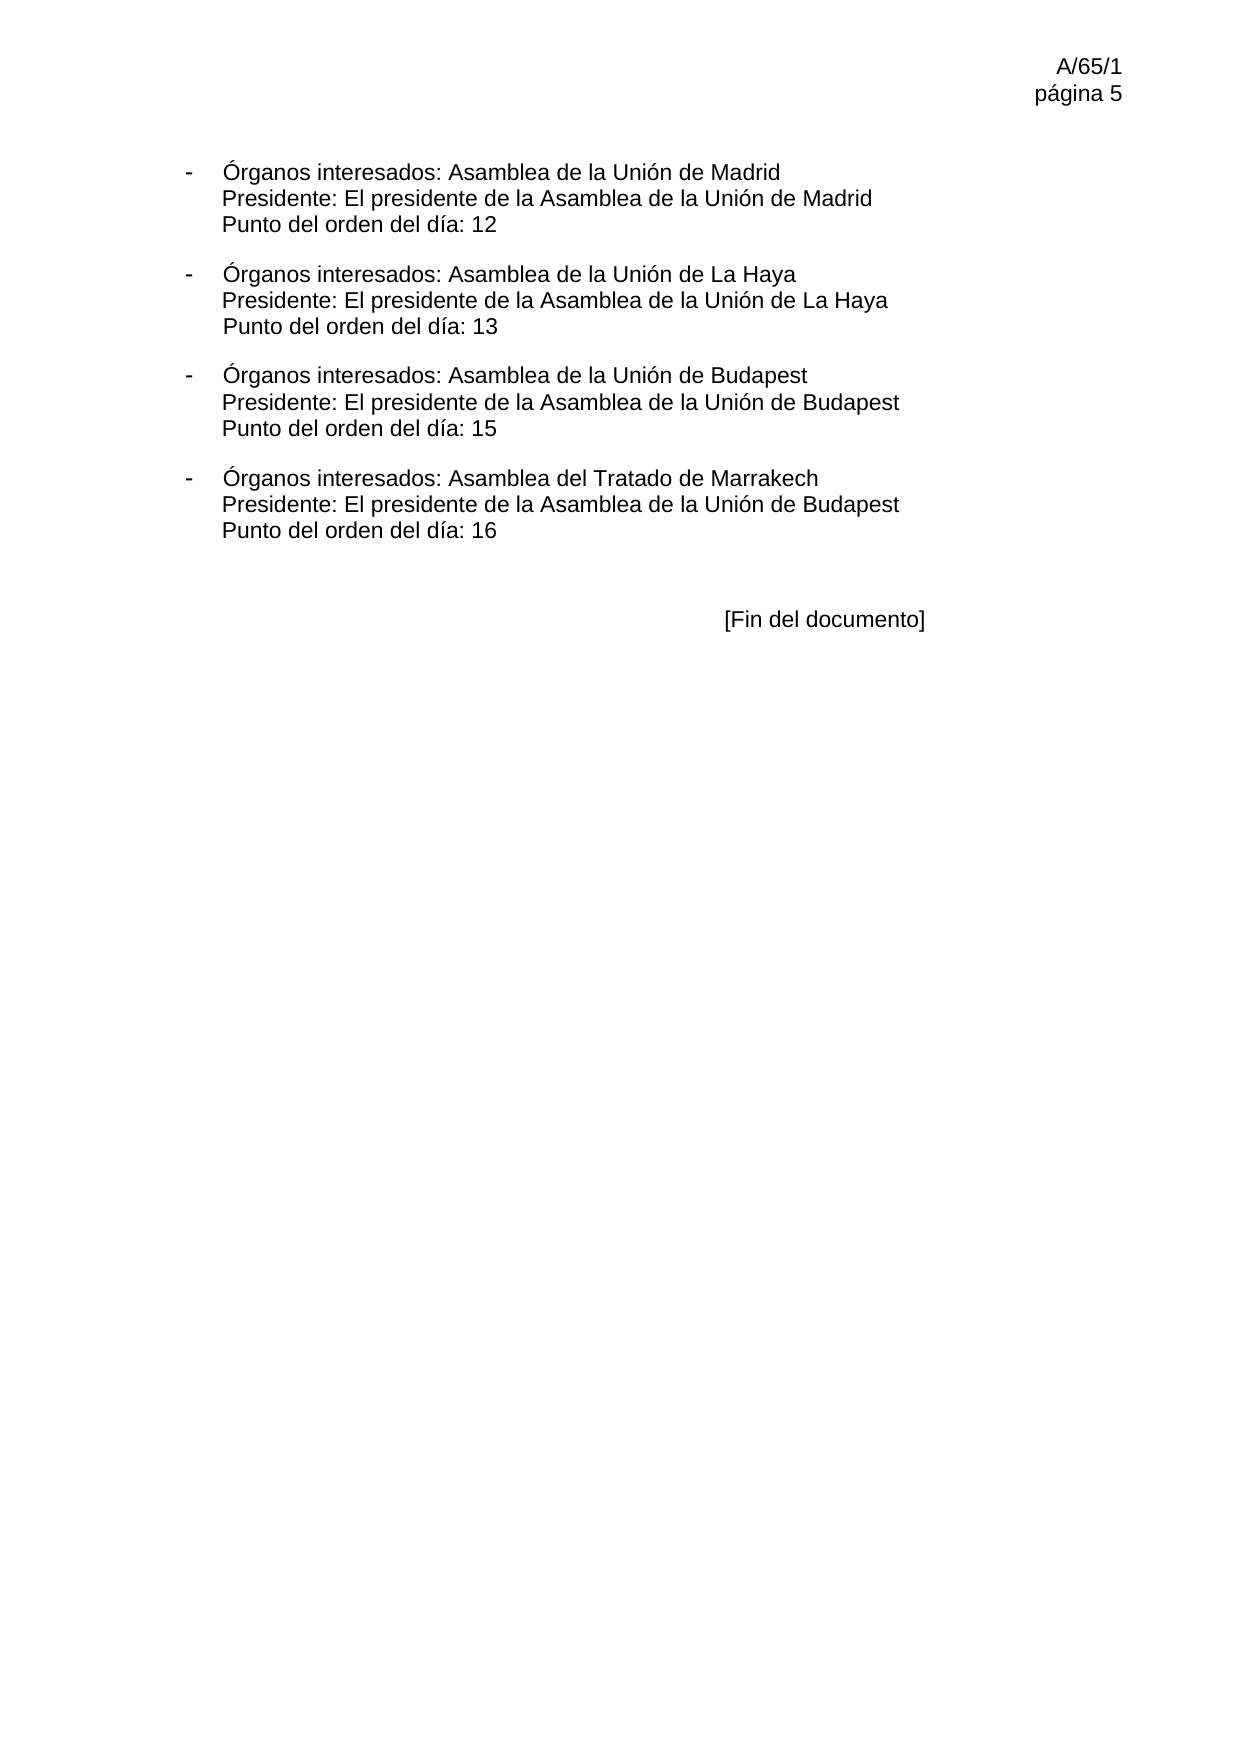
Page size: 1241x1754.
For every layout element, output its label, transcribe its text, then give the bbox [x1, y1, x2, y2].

text Presidente: El presidente de la Asamblea de la Unión de La Haya [222, 287, 1122, 313]
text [222, 185, 1122, 211]
list Órganos interesados: Asamblea de la Unión de La Haya [185, 261, 1122, 287]
text [Fin del documento] [724, 606, 1122, 632]
text Punto del orden del día: 12 [222, 211, 1122, 238]
list Órganos interesados: Asamblea del Tratado de Marrakech [185, 464, 1122, 491]
text Presidente: El presidente de la Asamblea de la Unión de Budapest [222, 389, 1122, 415]
list Órganos interesados: Asamblea de la Unión de Madrid [185, 158, 1122, 185]
list Órganos interesados: Asamblea de la Unión de Budapest [185, 362, 1122, 389]
text Punto del orden del día: 13 [223, 313, 1122, 339]
text Punto del orden del día: 15 [222, 415, 1122, 442]
text Punto del orden del día: 16 [222, 517, 1122, 543]
text Presidente: El presidente de la Asamblea de la Unión de Budapest [222, 491, 1122, 517]
